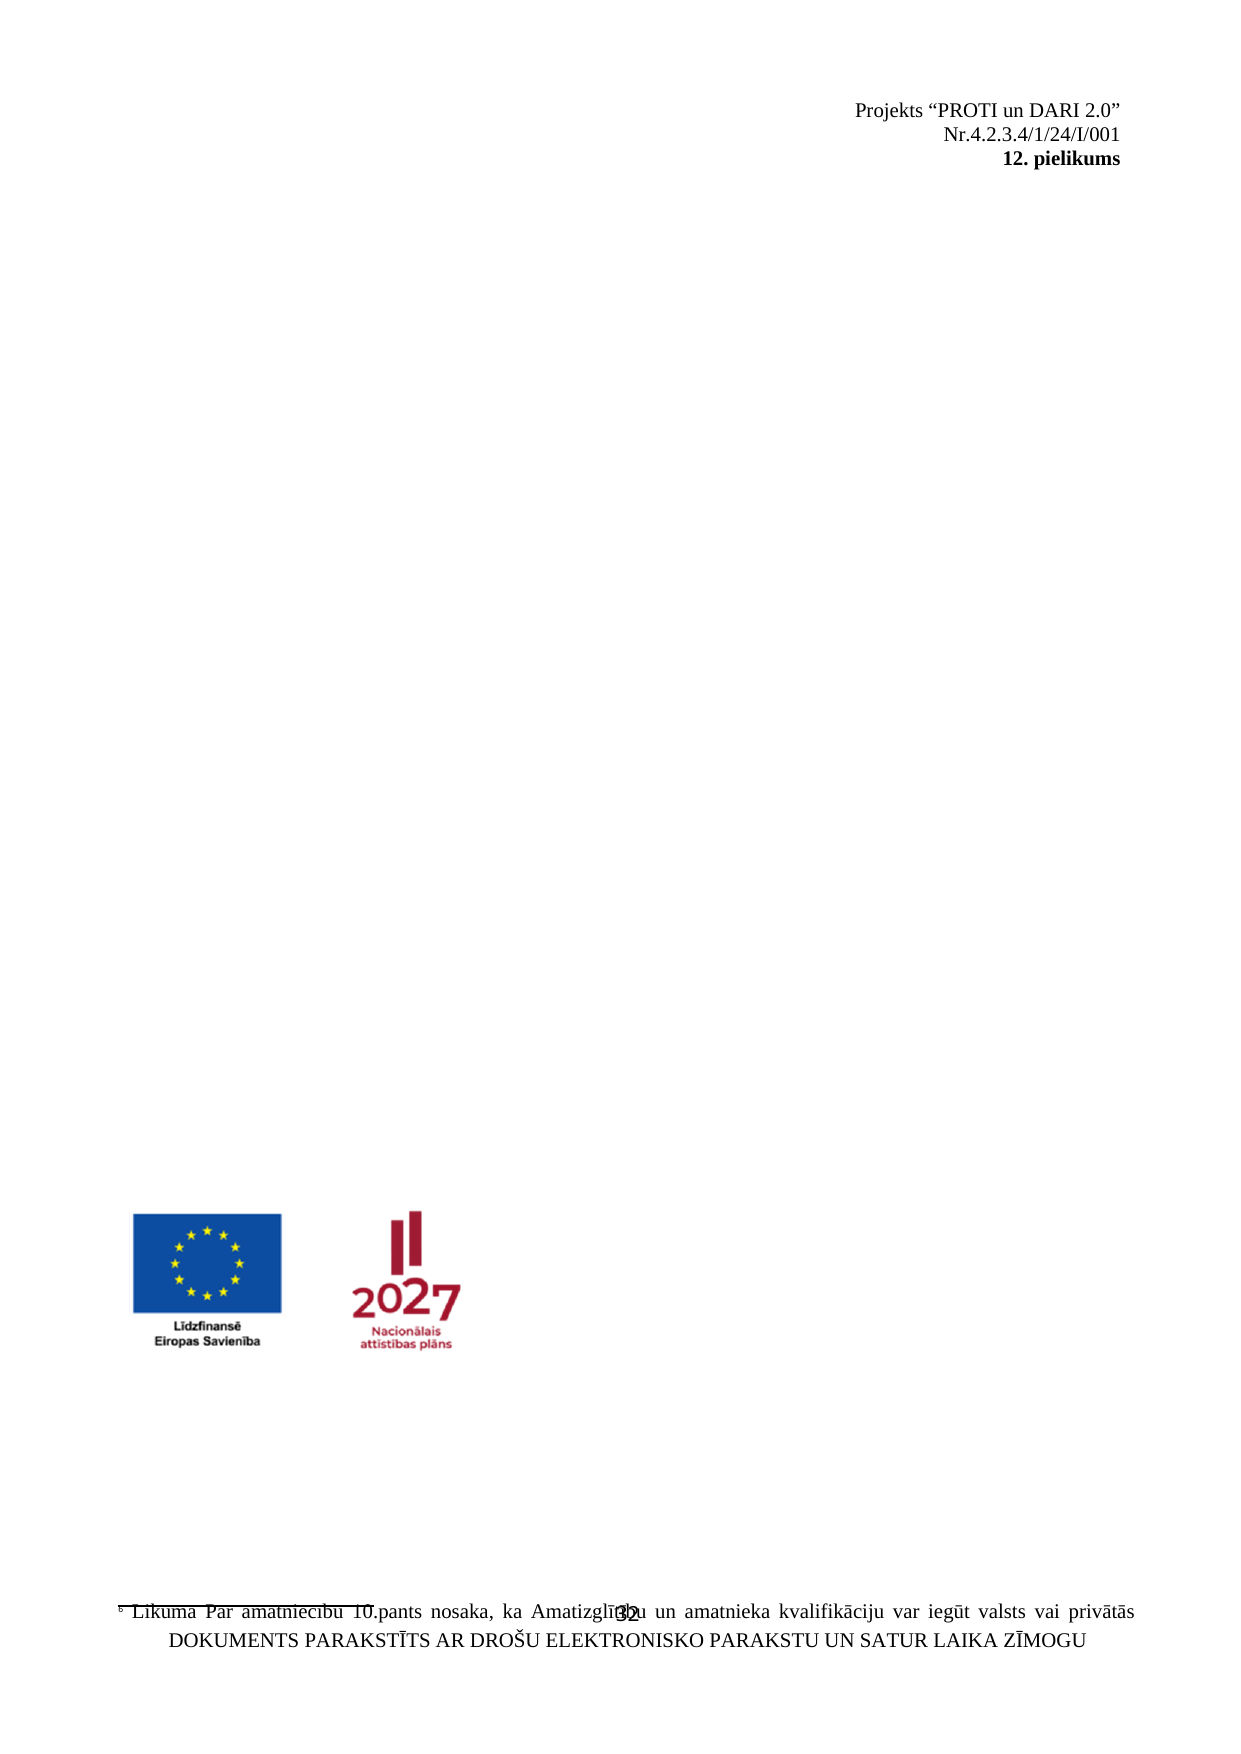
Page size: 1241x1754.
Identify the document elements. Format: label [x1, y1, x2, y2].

picture [126, 1208, 464, 1352]
